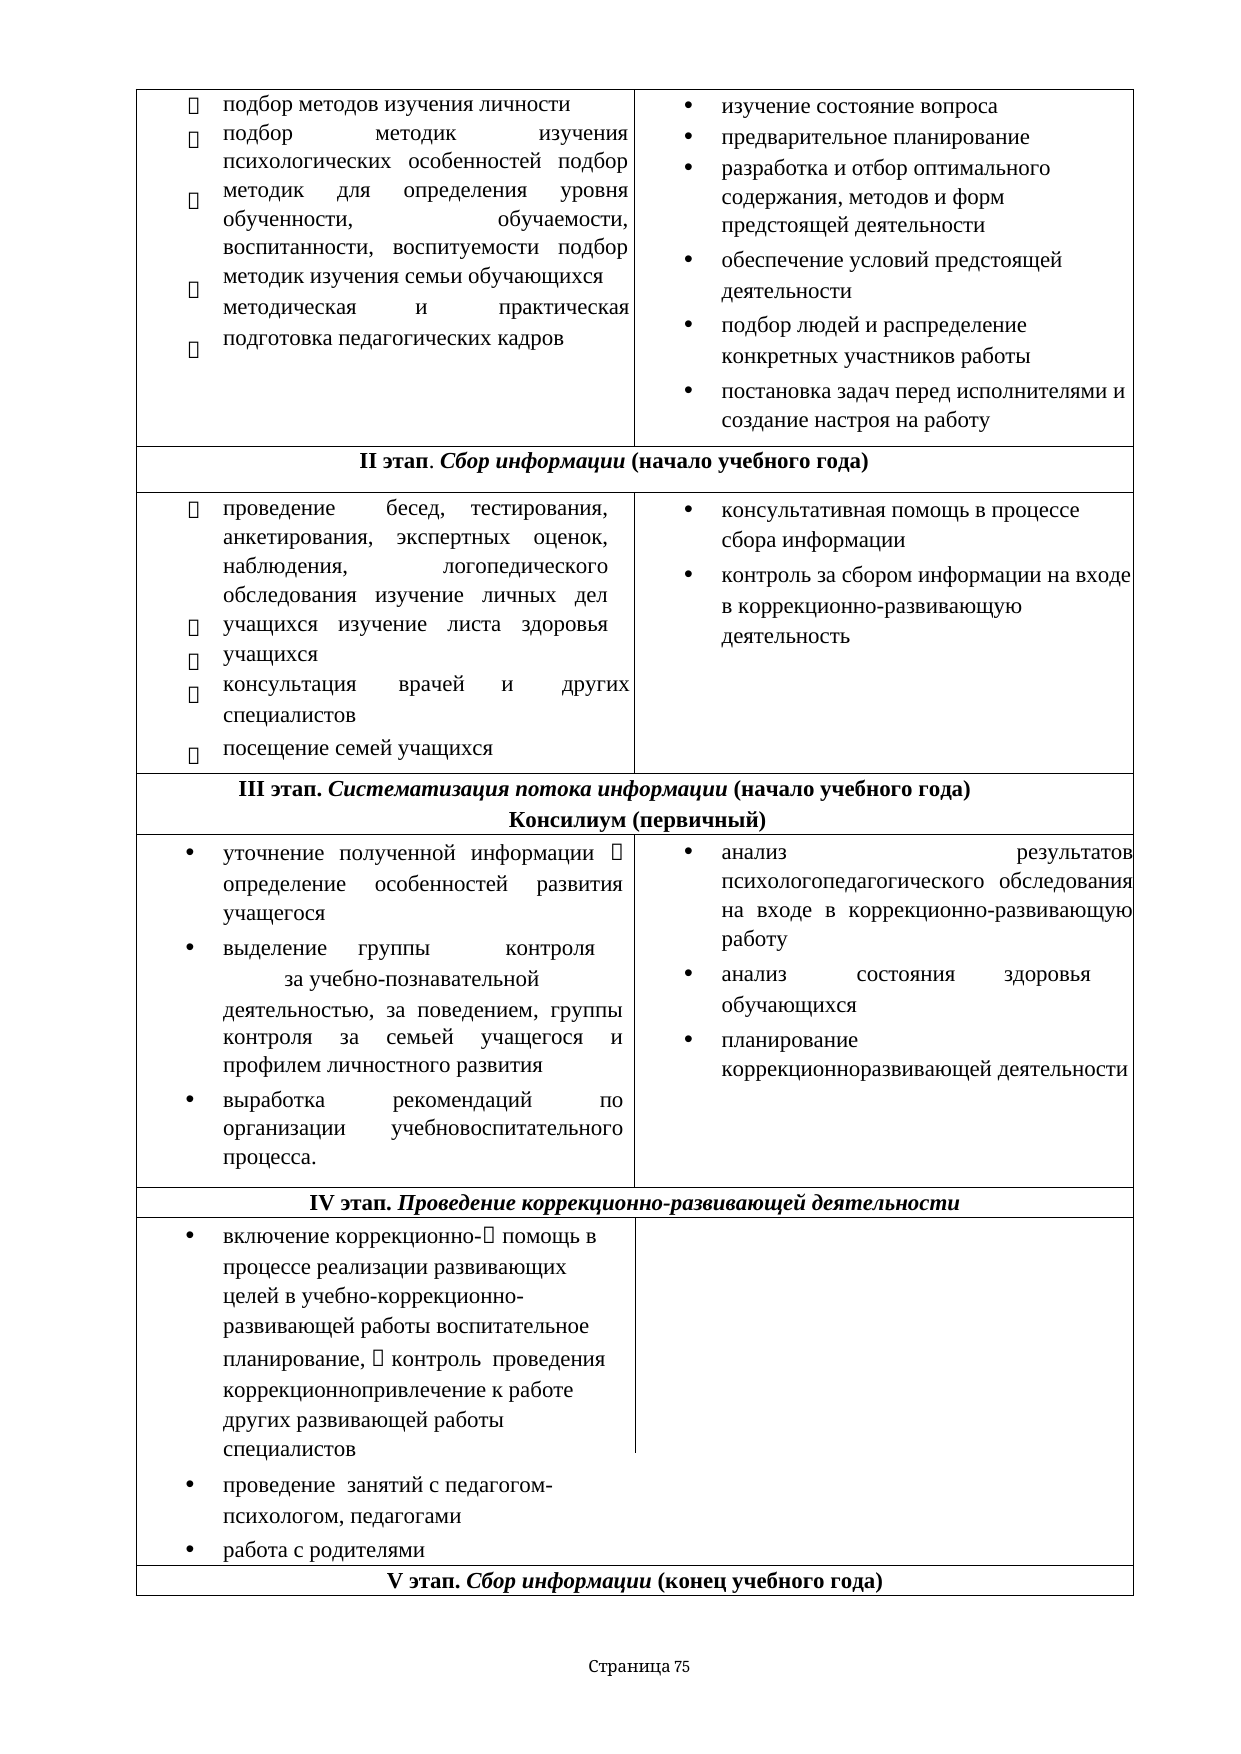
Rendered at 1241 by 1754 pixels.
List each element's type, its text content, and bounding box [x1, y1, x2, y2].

table_cell      [137, 493, 222, 773]
table_cell      [137, 90, 222, 446]
table_cell уточнение полученной информации  определение особенностей развития учащегося выделение группы контроля за учебно-познавательной деятельностью, за поведением, группы контроля за семьей учащегося и профилем личностного развития выработка рекомендаций по организации учебновоспитательного процесса. [137, 835, 634, 1187]
table_cell V этап. Сбор информации (конец учебного года) [137, 1566, 1133, 1595]
table_cell консультативная помощь в процессе сбора информации контроль за сбором информации на входе в коррекционно-развивающую деятельность [635, 493, 1133, 773]
table_cell [137, 774, 222, 834]
table_cell проведение бесед, тестирования, анкетирования, экспертных оценок, наблюдения, логопедического обследования изучение личных дел учащихся изучение листа здоровья учащихся консультация врачей и других специалистов посещение семей учащихся [222, 493, 634, 773]
table_cell включение коррекционно- помощь в процессе реализации развивающих целей в учебно-коррекционно-развивающей работы воспитательное планирование,  контроль проведения коррекционнопривлечение к работе других развивающей работы специалистов проведение занятий с педагогом- психологом, педагогами работа с родителями [137, 1218, 1133, 1565]
table_cell изучение состояние вопроса предварительное планирование разработка и отбор оптимального содержания, методов и форм предстоящей деятельности обеспечение условий предстоящей деятельности подбор людей и распределение конкретных участников работы постановка задач перед исполнителями и создание настроя на работу [635, 90, 1133, 446]
table_cell II этап. Сбор информации (начало учебного года) [222, 447, 1133, 492]
table_cell IV этап. Проведение коррекционно-развивающей деятельности [137, 1188, 1133, 1217]
table_cell анализ результатов психологопедагогического обследования на входе в коррекционно-развивающую работу анализ состояния здоровья обучающихся планирование коррекционноразвивающей деятельности [635, 835, 1133, 1187]
table_cell подбор методов изучения личности подбор методик изучения психологических особенностей подбор методик для определения уровня обученности, обучаемости, воспитанности, воспитуемости подбор методик изучения семьи обучающихся методическая и практическая подготовка педагогических кадров [222, 90, 634, 446]
table_cell [137, 447, 222, 492]
table_cell III этап. Систематизация потока информации (начало учебного года) Консилиум (первичный) [222, 774, 1133, 834]
